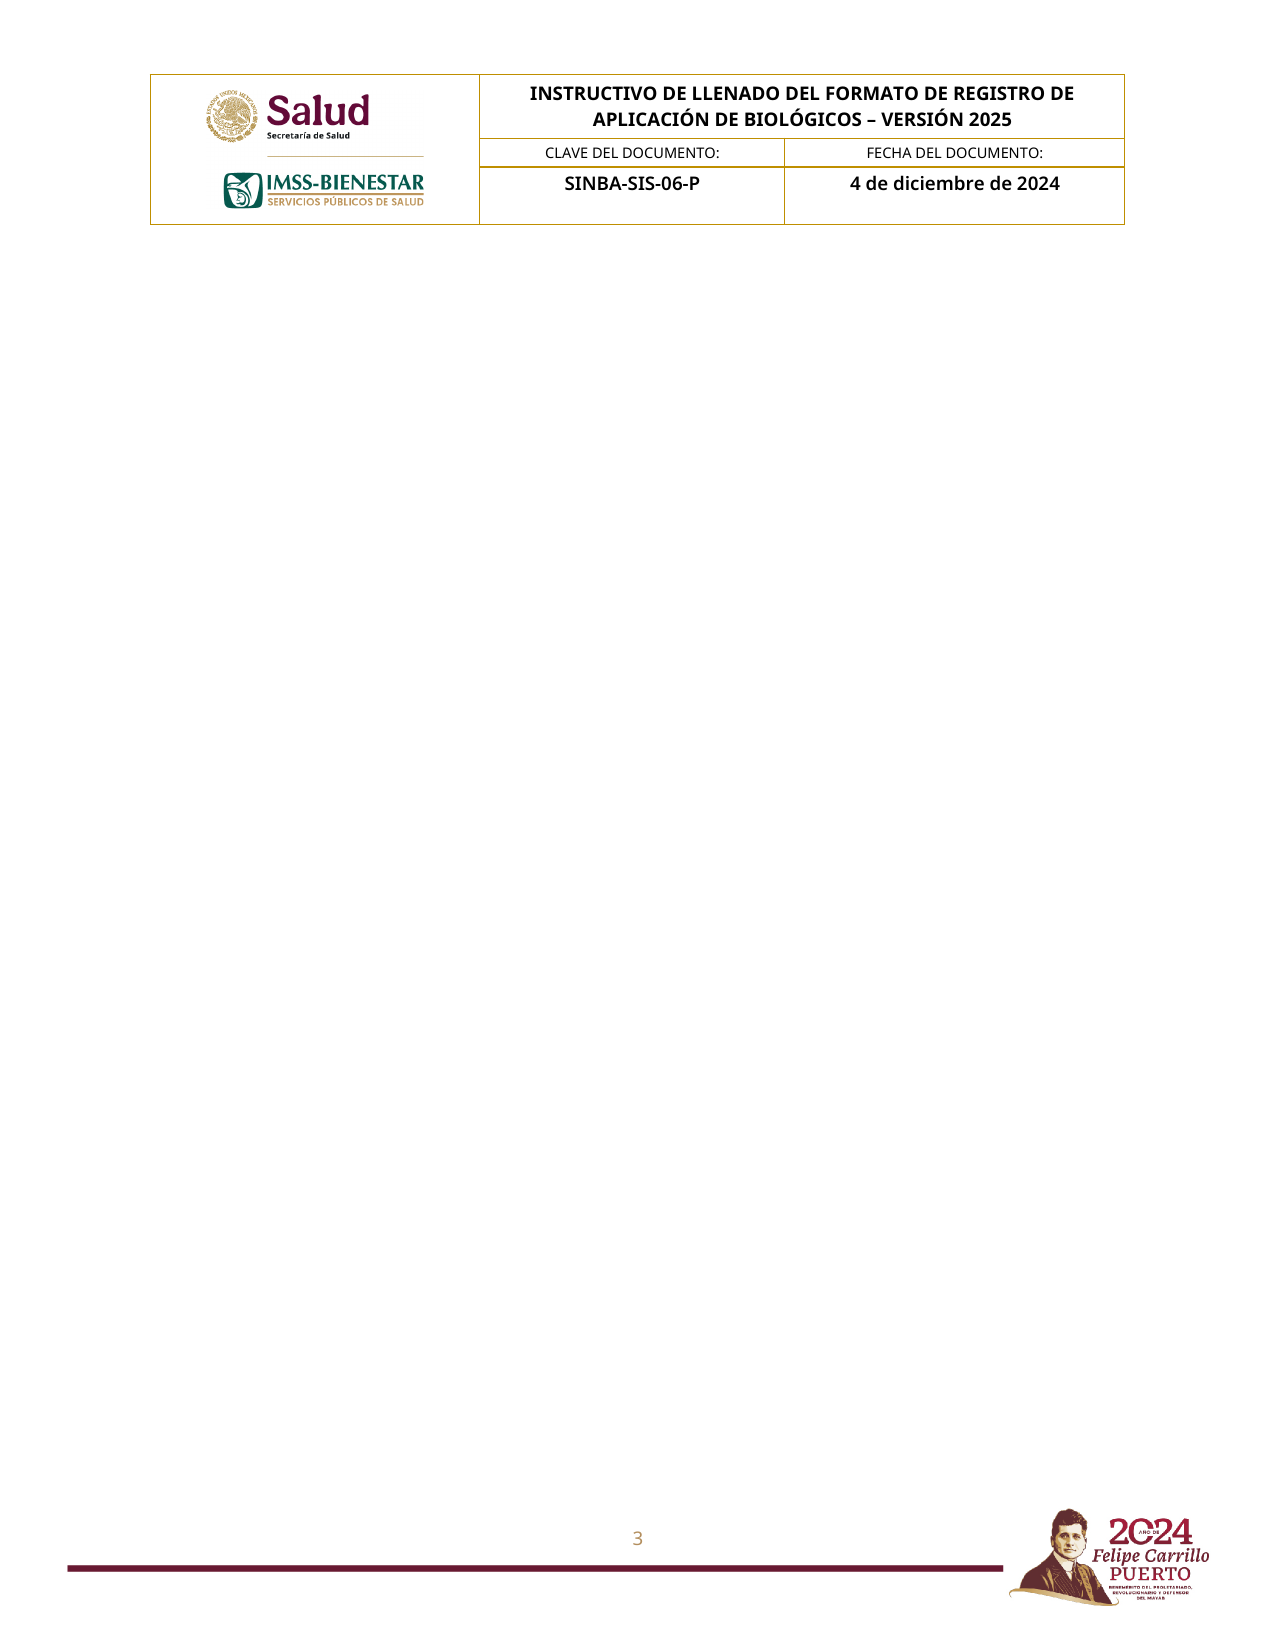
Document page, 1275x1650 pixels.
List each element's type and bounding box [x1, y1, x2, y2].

picture [206, 90, 424, 209]
picture [0, 1497, 1275, 1650]
